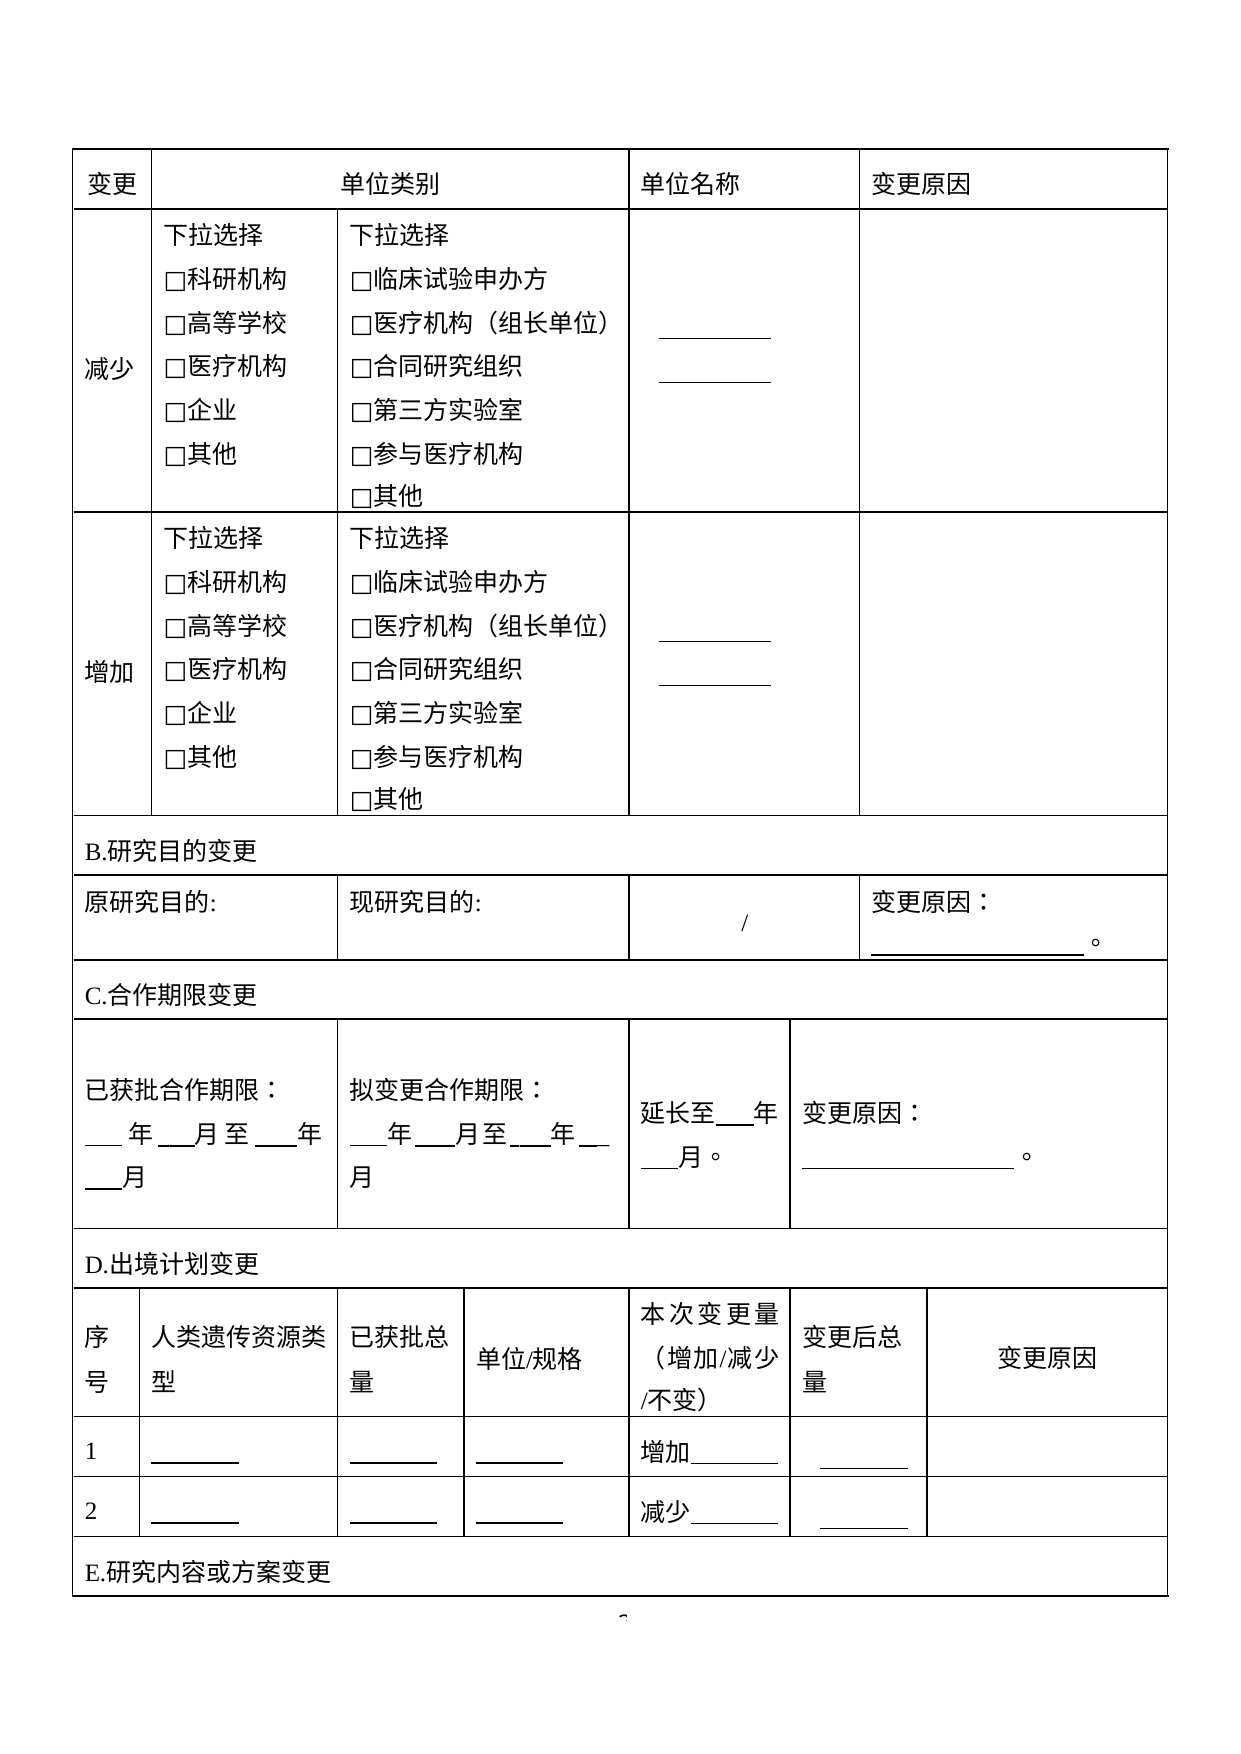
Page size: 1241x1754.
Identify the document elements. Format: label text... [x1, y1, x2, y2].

table_cell [338, 1477, 463, 1536]
table_cell 下拉选择 □临床试验申办方 □医疗机构（组长单位） □合同研究组织 □第三方实验室 □参与医疗机构 □其他 [338, 210, 628, 511]
table_cell 变更原因： 。 [791, 1020, 1167, 1228]
table_header 单位名称 [630, 150, 859, 208]
table_cell 本次变更量 （增加/减少 /不变） [630, 1289, 789, 1416]
table_cell 变更原因 [928, 1289, 1167, 1416]
table_cell [791, 1477, 926, 1536]
table_cell 序号 [73, 1288, 139, 1416]
table_cell [465, 1417, 628, 1476]
table_cell [928, 1477, 1167, 1536]
table_cell 拟变更合作期限： 年 月至 年 _ 月 [338, 1020, 628, 1228]
table_cell [465, 1477, 628, 1536]
table_cell 已获批合作期限： 年 月至 年 月 [73, 1019, 337, 1228]
table_cell 2 [73, 1477, 139, 1536]
table_cell D.出境计划变更 [73, 1229, 1167, 1287]
table_cell 减少 [73, 209, 151, 511]
table_cell 增加 [630, 1417, 789, 1476]
table_cell [630, 210, 859, 511]
table_cell [791, 1417, 926, 1476]
table_cell 延长至 年 月。 [630, 1020, 789, 1228]
table_header 单位类别 [152, 150, 628, 208]
table_header 变更 [73, 150, 151, 208]
table_cell 原研究目的: [73, 875, 337, 959]
table_cell 现研究目的: [338, 876, 628, 959]
table_cell B.研究目的变更 [73, 816, 1167, 874]
table_cell [928, 1417, 1167, 1476]
table_cell 已获批总量 [338, 1289, 463, 1416]
table_cell E.研究内容或方案变更 [73, 1537, 1167, 1595]
table_cell [140, 1417, 337, 1476]
table_cell 单位/规格 [465, 1289, 628, 1416]
table_cell [338, 1417, 463, 1476]
table_header 变更原因 [860, 150, 1167, 208]
table_cell C.合作期限变更 [73, 960, 1167, 1018]
table_cell / [630, 876, 859, 959]
table_cell [140, 1477, 337, 1536]
table_cell 下拉选择 □科研机构 □高等学校 □医疗机构 □企业 □其他 [152, 210, 337, 511]
table_cell 变更后总量 [791, 1289, 926, 1416]
table_cell 变更原因： 。 [860, 876, 1167, 959]
table_cell 减少 [630, 1477, 789, 1536]
table_cell 下拉选择 □科研机构 □高等学校 □医疗机构 □企业 □其他 [152, 513, 337, 814]
table_cell [860, 210, 1167, 511]
table_cell 1 [73, 1417, 139, 1476]
table_cell [860, 513, 1167, 814]
table_cell 人类遗传资源类型 [140, 1289, 337, 1416]
table_cell 增加 [73, 512, 151, 814]
table_cell [630, 513, 859, 814]
table_cell 下拉选择 □临床试验申办方 □医疗机构（组长单位） □合同研究组织 □第三方实验室 □参与医疗机构 □其他 [338, 513, 628, 814]
